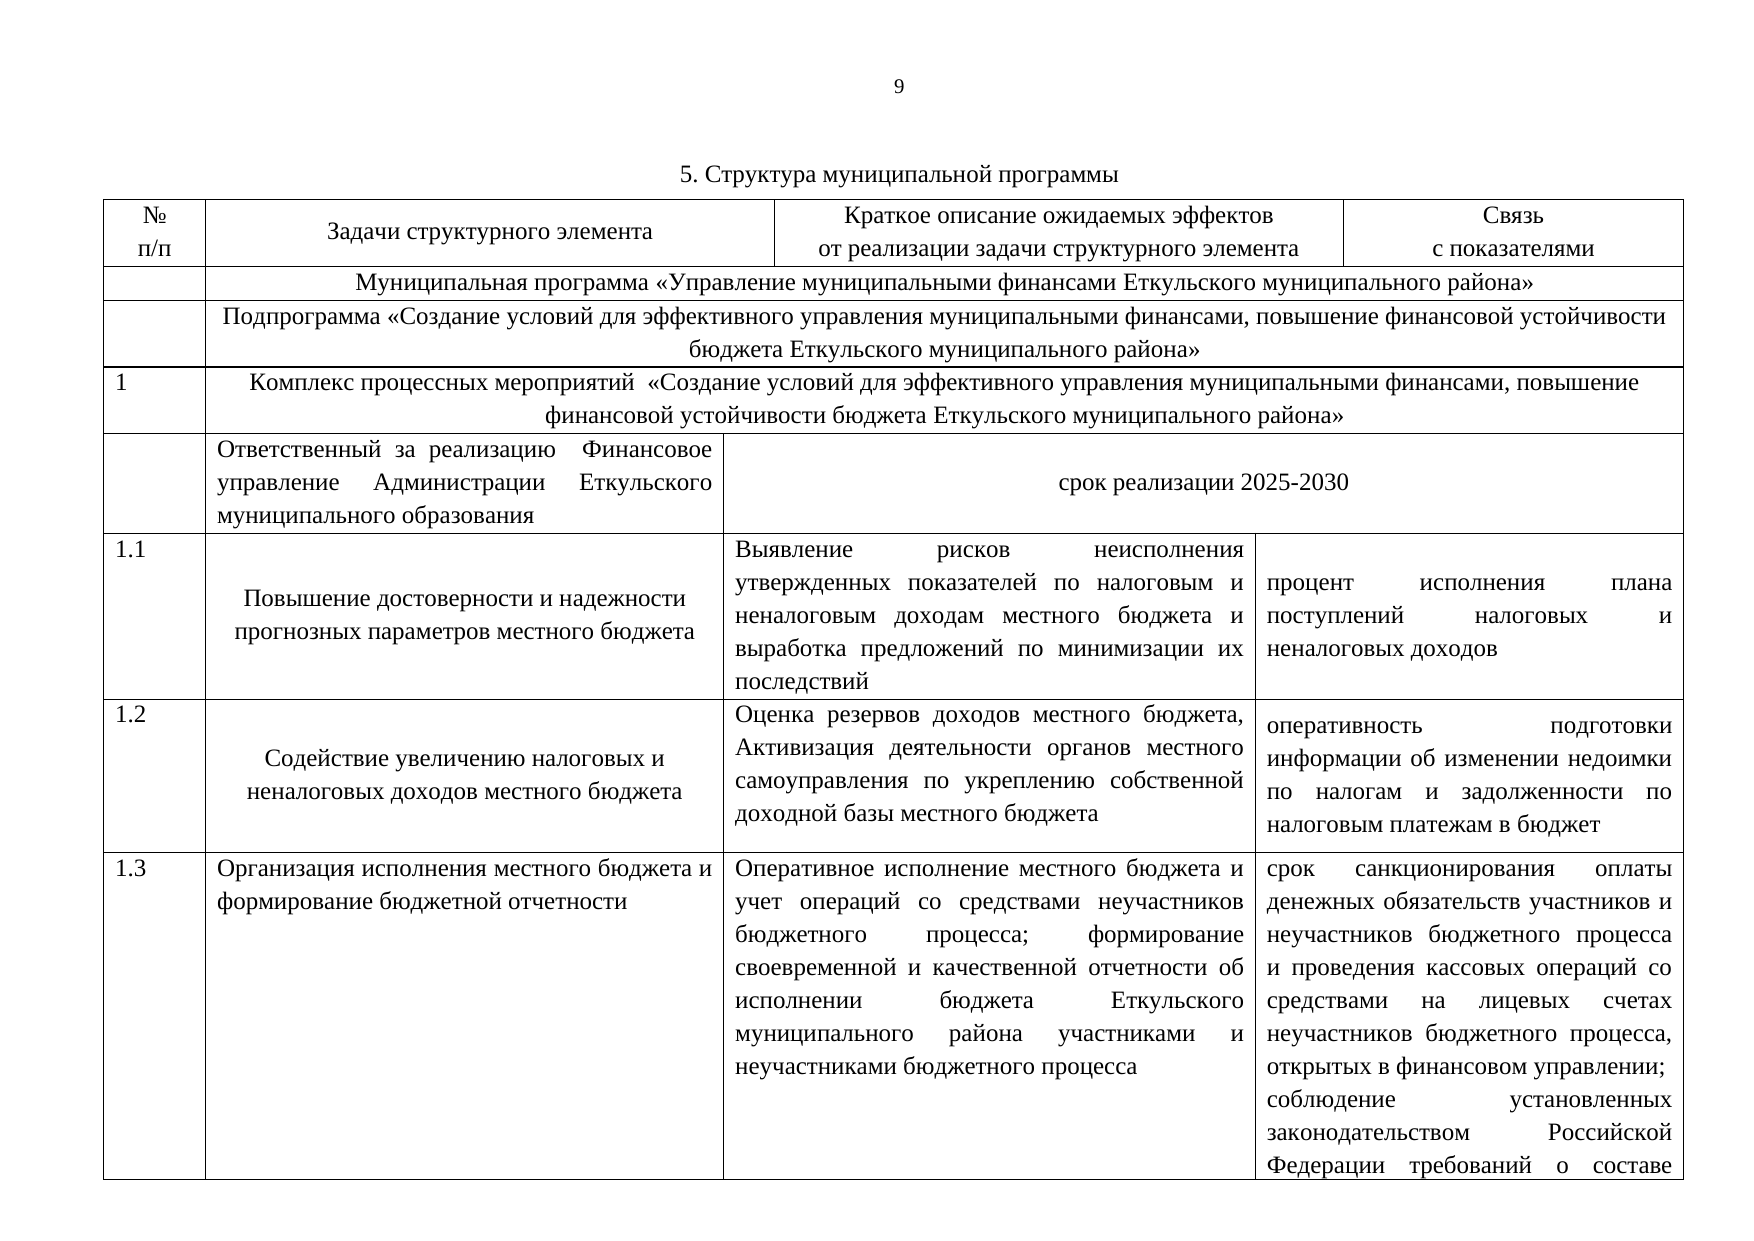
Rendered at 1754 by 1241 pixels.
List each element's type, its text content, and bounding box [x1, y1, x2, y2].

table_cell 1.2 [104, 700, 205, 852]
table_header Задачи структурного элемента [206, 200, 774, 266]
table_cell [206, 853, 723, 1179]
table_cell 1.3 [104, 853, 205, 1179]
table_cell Муниципальная программа «Управление муниципальными финансами Еткульского муниципального района» [206, 267, 1683, 300]
table_header № п/п [104, 200, 205, 266]
table_cell Ответственный за реализацию Финансовое управление Администрации Еткульского муниципального образования [206, 434, 723, 533]
table_cell [104, 301, 205, 366]
table_cell Выявление рисков неисполнения утвержденных показателей по налоговым и неналоговым доходам местного бюджета и выработка предложений по минимизации их последствий [724, 534, 1255, 698]
table_cell Оценка резервов доходов местного бюджета, Активизация деятельности органов местного самоуправления по укреплению собственной доходной базы местного бюджета [724, 700, 1255, 852]
table_cell Повышение достоверности и надежности прогнозных параметров местного бюджета [206, 534, 723, 698]
table_header Краткое описание ожидаемых эффектов от реализации задачи структурного элемента [775, 200, 1343, 266]
table_cell [104, 434, 205, 533]
table_header Связь с показателями [1344, 200, 1683, 266]
table_cell Содействие увеличению налоговых и неналоговых доходов местного бюджета [206, 700, 723, 852]
table_cell процент исполнения плана поступлений налоговых и неналоговых доходов [1256, 534, 1683, 698]
text 5. Структура муниципальной программы [103, 159, 1695, 188]
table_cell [724, 853, 1255, 1179]
table_cell Комплекс процессных мероприятий «Создание условий для эффективного управления муниципальными финансами, повышение финансовой устойчивости бюджета Еткульского муниципального района» [206, 368, 1683, 433]
table_cell 1 [104, 368, 205, 433]
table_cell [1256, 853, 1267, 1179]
table_cell оперативность подготовки информации об изменении недоимки по налогам и задолженности по налоговым платежам в бюджет [1256, 700, 1683, 852]
table_cell [104, 267, 205, 300]
table_cell Подпрограмма «Создание условий для эффективного управления муниципальными финансами, повышение финансовой устойчивости бюджета Еткульского муниципального района» [206, 301, 1683, 366]
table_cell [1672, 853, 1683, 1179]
table_cell срок реализации 2025-2030 [724, 434, 1683, 533]
table_cell 1.1 [104, 534, 205, 698]
